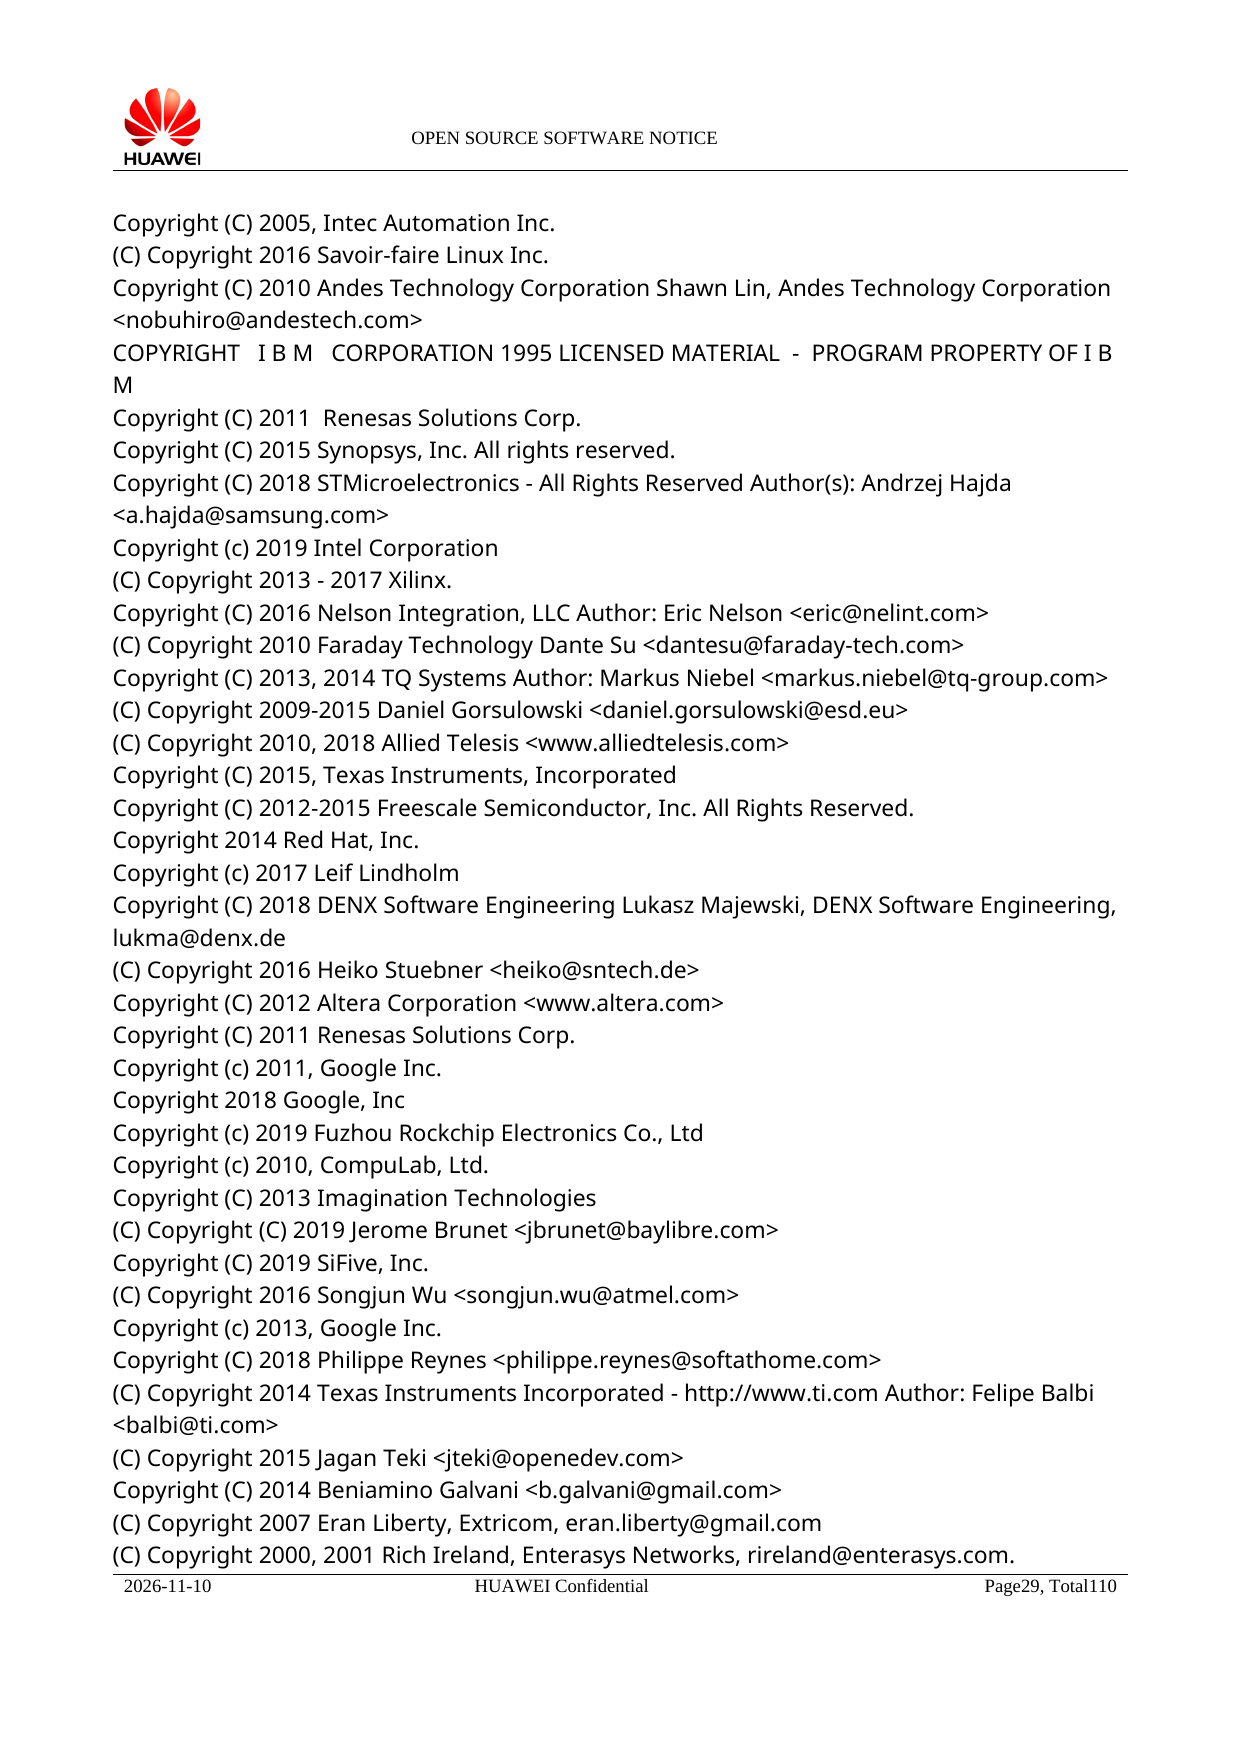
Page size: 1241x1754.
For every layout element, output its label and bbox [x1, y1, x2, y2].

picture [124, 88, 201, 165]
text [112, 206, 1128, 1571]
